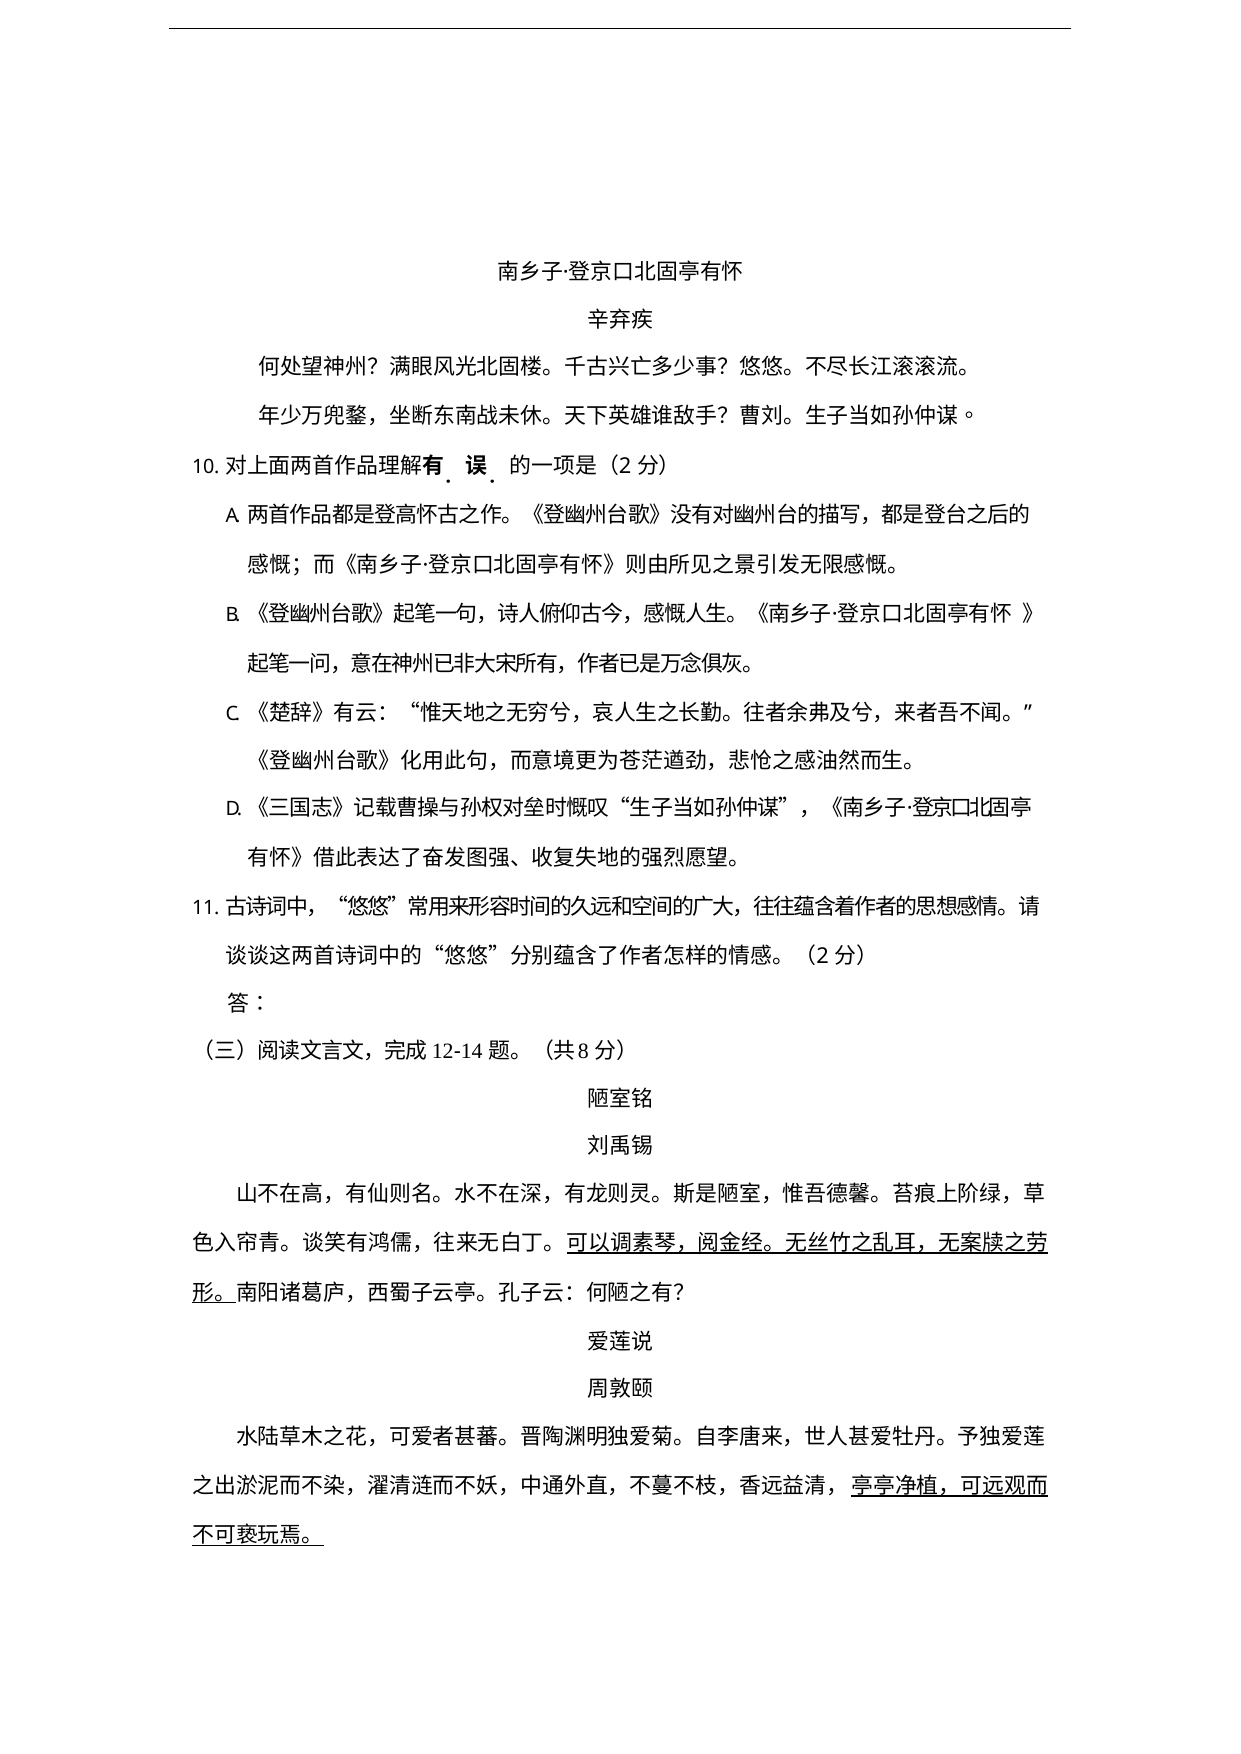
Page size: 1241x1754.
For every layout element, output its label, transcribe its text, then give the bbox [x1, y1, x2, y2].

text 《登幽州台歌》化用此句，而意境更为苍茫遒劲，悲怆之感油然而生。 [247, 743, 1071, 774]
text 刘禹锡 [587, 1128, 1071, 1160]
text 陋室铭 [258, 1081, 983, 1113]
text 山不在高，有仙则名。水不在深，有龙则灵。斯是陋室，惟吾德馨。苔痕上阶绿，草色入帘青。谈笑有鸿儒，往来无白丁。可以调素琴，阅金经。无丝竹之乱耳，无案牍之劳形。南阳诸葛庐，西蜀子云亭。孔子云：何陋之有？ [192, 1176, 1049, 1306]
text 辛弃疾 [587, 302, 1071, 333]
list 古诗词中，“悠悠”常用来形容时间的久远和空间的广大，往往蕴含着作者的思想感情。请谈谈这两首诗词中的“悠悠”分别蕴含了作者怎样的情感。（2 分） [192, 889, 1059, 970]
list 《登幽州台歌》起笔一句，诗人俯仰古今，感慨人生。《南乡子·登京口北固亭有怀 》起笔一问，意在神州已非大宋所有，作者已是万念俱灰。 [225, 596, 1060, 677]
text 答： [227, 988, 1071, 1018]
list 《三国志》记载曹操与孙权对垒时慨叹“生子当如孙仲谋”，《南乡子·登京口北固亭有怀》借此表达了奋发图强、收复失地的强烈愿望。 [225, 790, 1049, 871]
text 水陆草木之花，可爱者甚蕃。晋陶渊明独爱菊。自李唐来，世人甚爱牡丹。予独爱莲之出淤泥而不染，濯清涟而不妖，中通外直，不蔓不枝，香远益清，亭亭净植，可远观而不可亵玩焉。 [192, 1419, 1049, 1549]
text 南乡子·登京口北固亭有怀 [258, 254, 983, 286]
list 对上面两首作品理解有．误．的一项是（2 分） [192, 448, 1071, 490]
text 周敦颐 [258, 1371, 983, 1403]
list 两首作品都是登高怀古之作。《登幽州台歌》没有对幽州台的描写，都是登台之后的感慨；而《南乡子·登京口北固亭有怀》则由所见之景引发无限感慨。 [225, 497, 1049, 579]
text 何处望神州？满眼风光北固楼。千古兴亡多少事？悠悠。不尽长江滚滚流。年少万兜鍪，坐断东南战未休。天下英雄谁敌手？曹刘。生子当如孙仲谋。 [258, 349, 980, 430]
text 爱莲说 [258, 1324, 983, 1356]
text （三）阅读文言文，完成 12-14 题。（共 8 分） [192, 1033, 1071, 1065]
list 《楚辞》有云：“惟天地之无穷兮，哀人生之长勤。往者余弗及兮，来者吾不闻。” [225, 695, 1071, 727]
